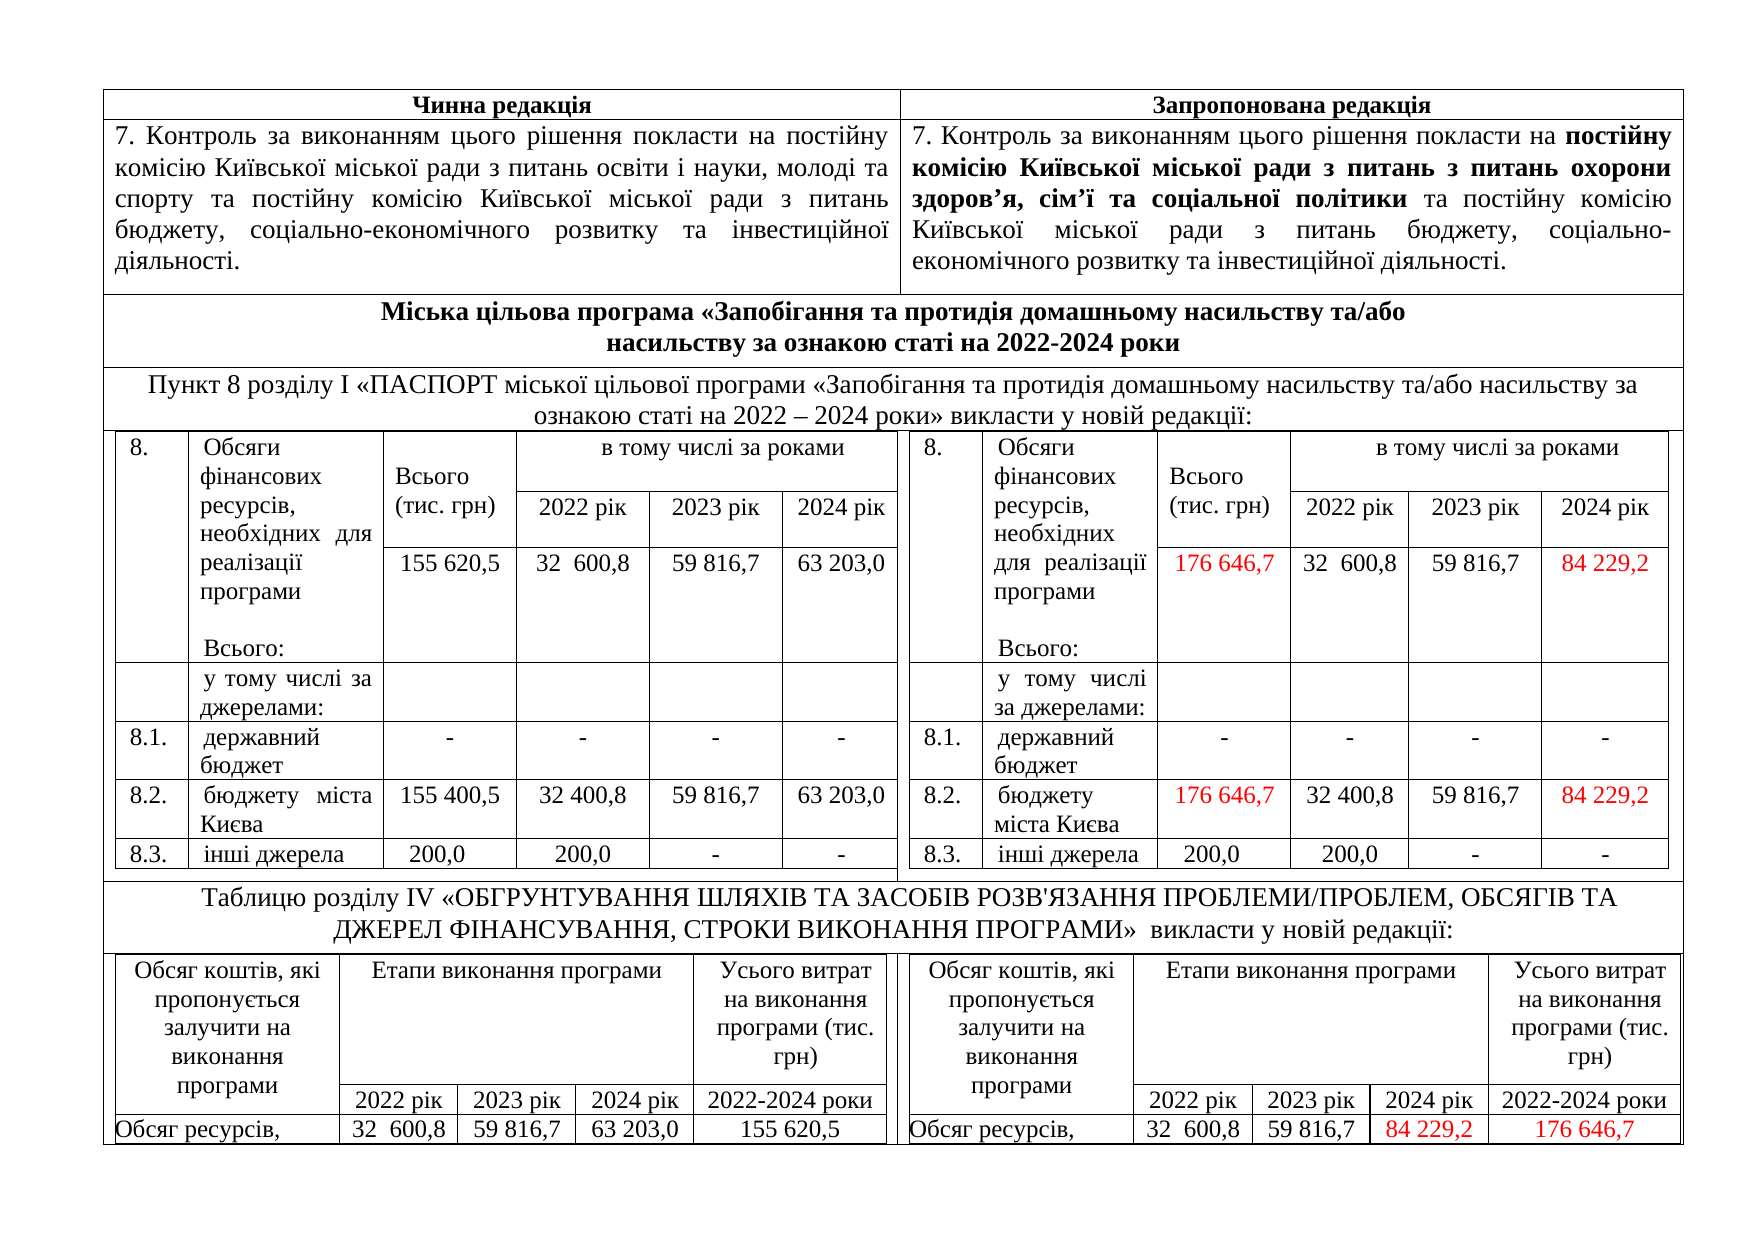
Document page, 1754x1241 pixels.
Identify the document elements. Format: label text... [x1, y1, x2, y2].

table_cell [116, 955, 339, 1114]
table_cell [694, 1085, 886, 1114]
table_cell [1371, 1085, 1488, 1114]
table_cell [458, 1085, 575, 1114]
table_cell [1489, 1085, 1680, 1114]
table_cell [1134, 1085, 1252, 1114]
table_cell [104, 431, 897, 881]
table_cell Пункт 8 розділу І «ПАСПОРТ міської цільової програми «Запобігання та протидія домашньому насильству та/або насильству за ознакою статі на 2022 – 2024 роки» викласти у новій редакції: [104, 368, 1683, 430]
table_cell [340, 955, 693, 1084]
table_cell [340, 1085, 457, 1114]
table_cell [1253, 1115, 1369, 1143]
table_cell [898, 431, 1683, 881]
table_cell 7. Контроль за виконанням цього рішення покласти на постійну комісію Київської міської ради з питань з питань охорони здоров’я, сім’ї та соціальної політики та постійну комісію Київської міської ради з питань бюджету, соціально-економічного розвитку та інвестиційної діяльності. [901, 120, 1683, 294]
table_cell [1489, 955, 1680, 1084]
table_cell [910, 955, 1133, 1114]
table_cell [104, 954, 115, 1144]
table_cell [116, 1115, 339, 1143]
table_cell [887, 954, 897, 1144]
table_header Запропонована редакція [901, 90, 1683, 118]
table_cell [694, 955, 886, 1084]
table_cell [340, 1115, 457, 1143]
table_header Чинна редакція [104, 90, 900, 118]
table_cell Міська цільова програма «Запобігання та протидія домашньому насильству та/або насильству за ознакою статі на 2022-2024 роки [104, 295, 1683, 367]
table_cell [1253, 1085, 1369, 1114]
table_cell [1134, 1115, 1252, 1143]
table_cell [910, 1115, 1133, 1143]
table_cell [694, 1115, 886, 1143]
table_cell [1489, 1115, 1680, 1143]
table_cell [576, 1115, 693, 1143]
table_cell [898, 954, 909, 1144]
table_cell [1371, 1115, 1488, 1143]
table_cell 7. Контроль за виконанням цього рішення покласти на постійну комісію Київської міської ради з питань освіти і науки, молоді та спорту та постійну комісію Київської міської ради з питань бюджету, соціально-економічного розвитку та інвестиційної діяльності. [104, 120, 900, 294]
table_cell [576, 1085, 693, 1114]
table_cell [458, 1115, 575, 1143]
table_cell Таблицю розділу IV «ОБГРУНТУВАННЯ ШЛЯХІВ ТА ЗАСОБІВ РОЗВ'ЯЗАННЯ ПРОБЛЕМИ/ПРОБЛЕМ, ОБСЯГІВ ТА ДЖЕРЕЛ ФІНАНСУВАННЯ, СТРОКИ ВИКОНАННЯ ПРОГРАМИ» викласти у новій редакції: [104, 882, 1683, 953]
table_cell [1134, 955, 1488, 1084]
